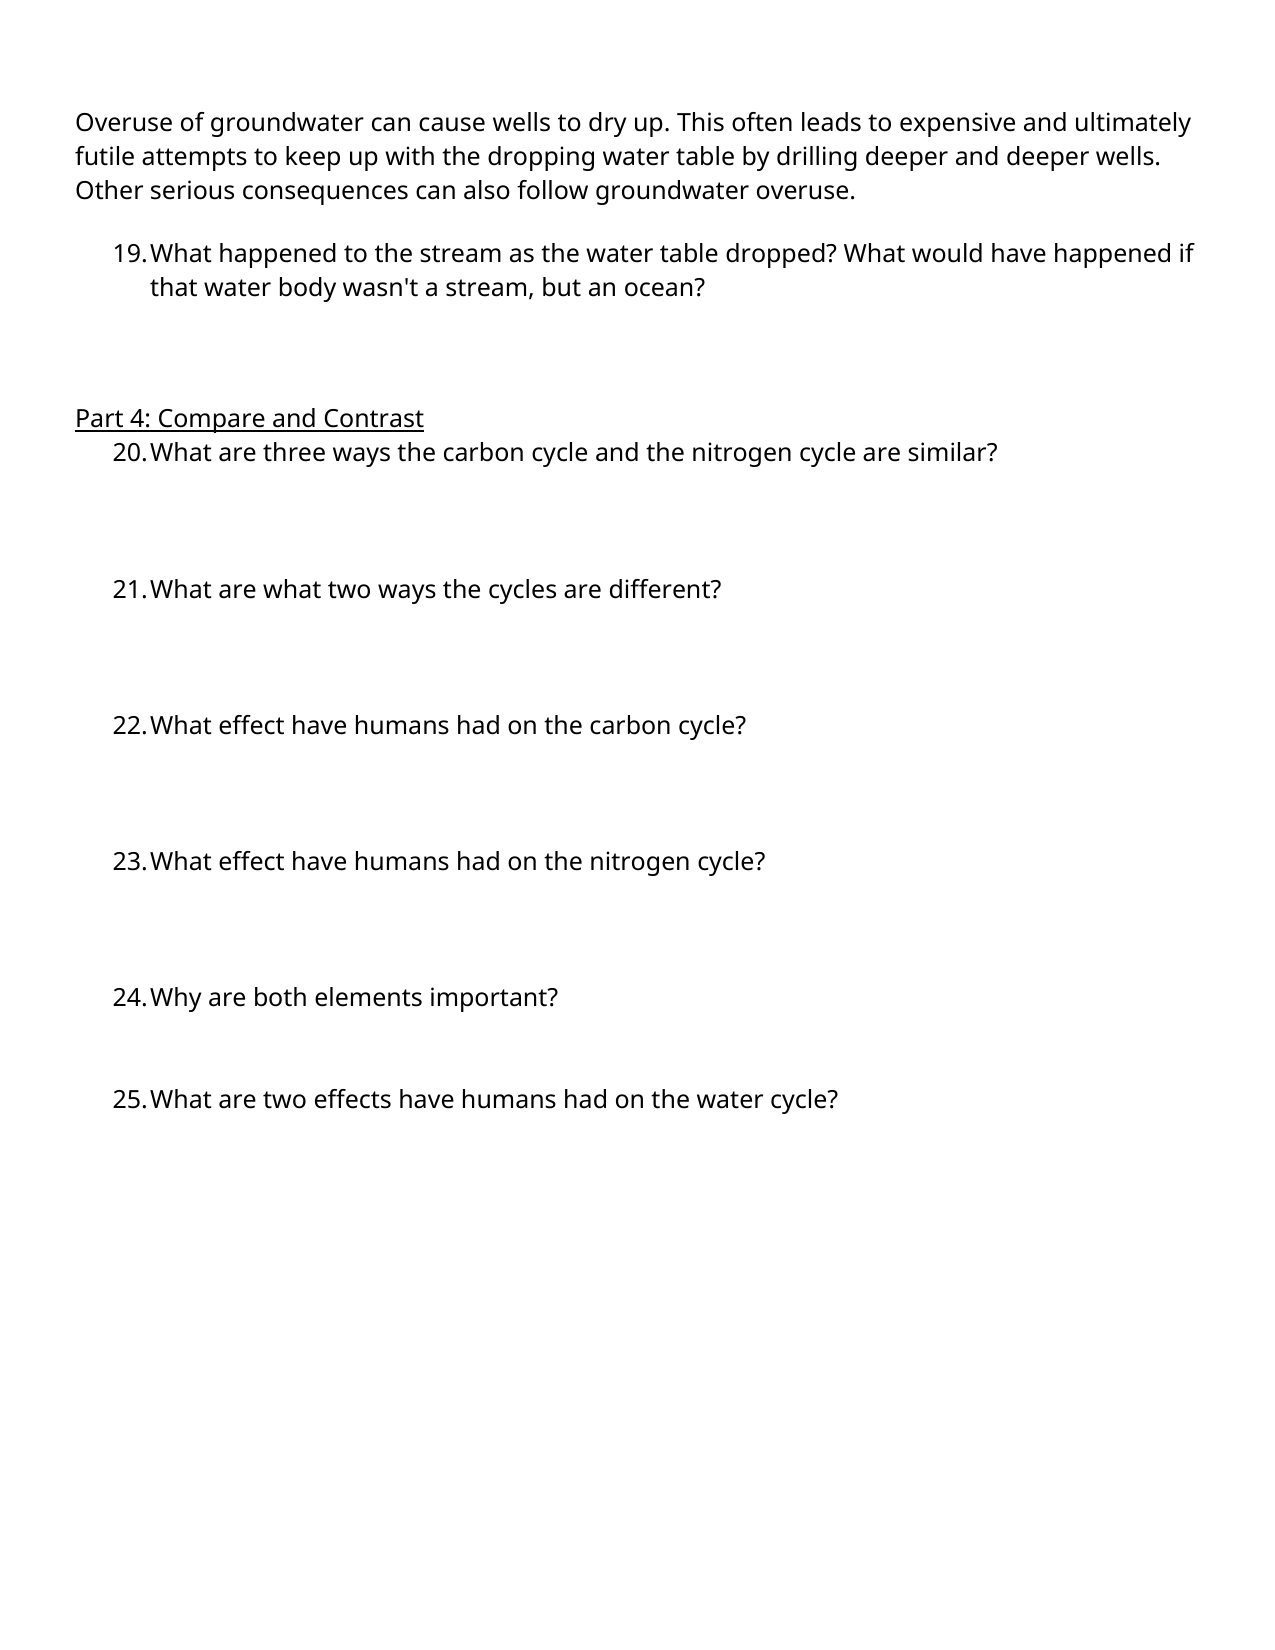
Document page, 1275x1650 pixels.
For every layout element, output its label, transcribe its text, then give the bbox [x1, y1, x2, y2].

list What are three ways the carbon cycle and the nitrogen cycle are similar? [112, 435, 1200, 469]
text Part 4: Compare and Contrast [75, 401, 1200, 435]
list What effect have humans had on the nitrogen cycle? [112, 844, 1200, 878]
list What are what two ways the cycles are different? [112, 571, 1200, 605]
list What happened to the stream as the water table dropped? What would have happened if that water body wasn't a stream, but an ocean? [112, 236, 1200, 304]
list What effect have humans had on the carbon cycle? [112, 707, 1200, 742]
text Overuse of groundwater can cause wells to dry up. This often leads to expensive and ultimately futile attempts to keep up with the dropping water table by drilling deeper and deeper wells. Other serious consequences can also follow groundwater overuse. [75, 104, 1200, 206]
list What are two effects have humans had on the water cycle? [112, 1082, 1200, 1116]
list Why are both elements important? [112, 980, 1200, 1014]
